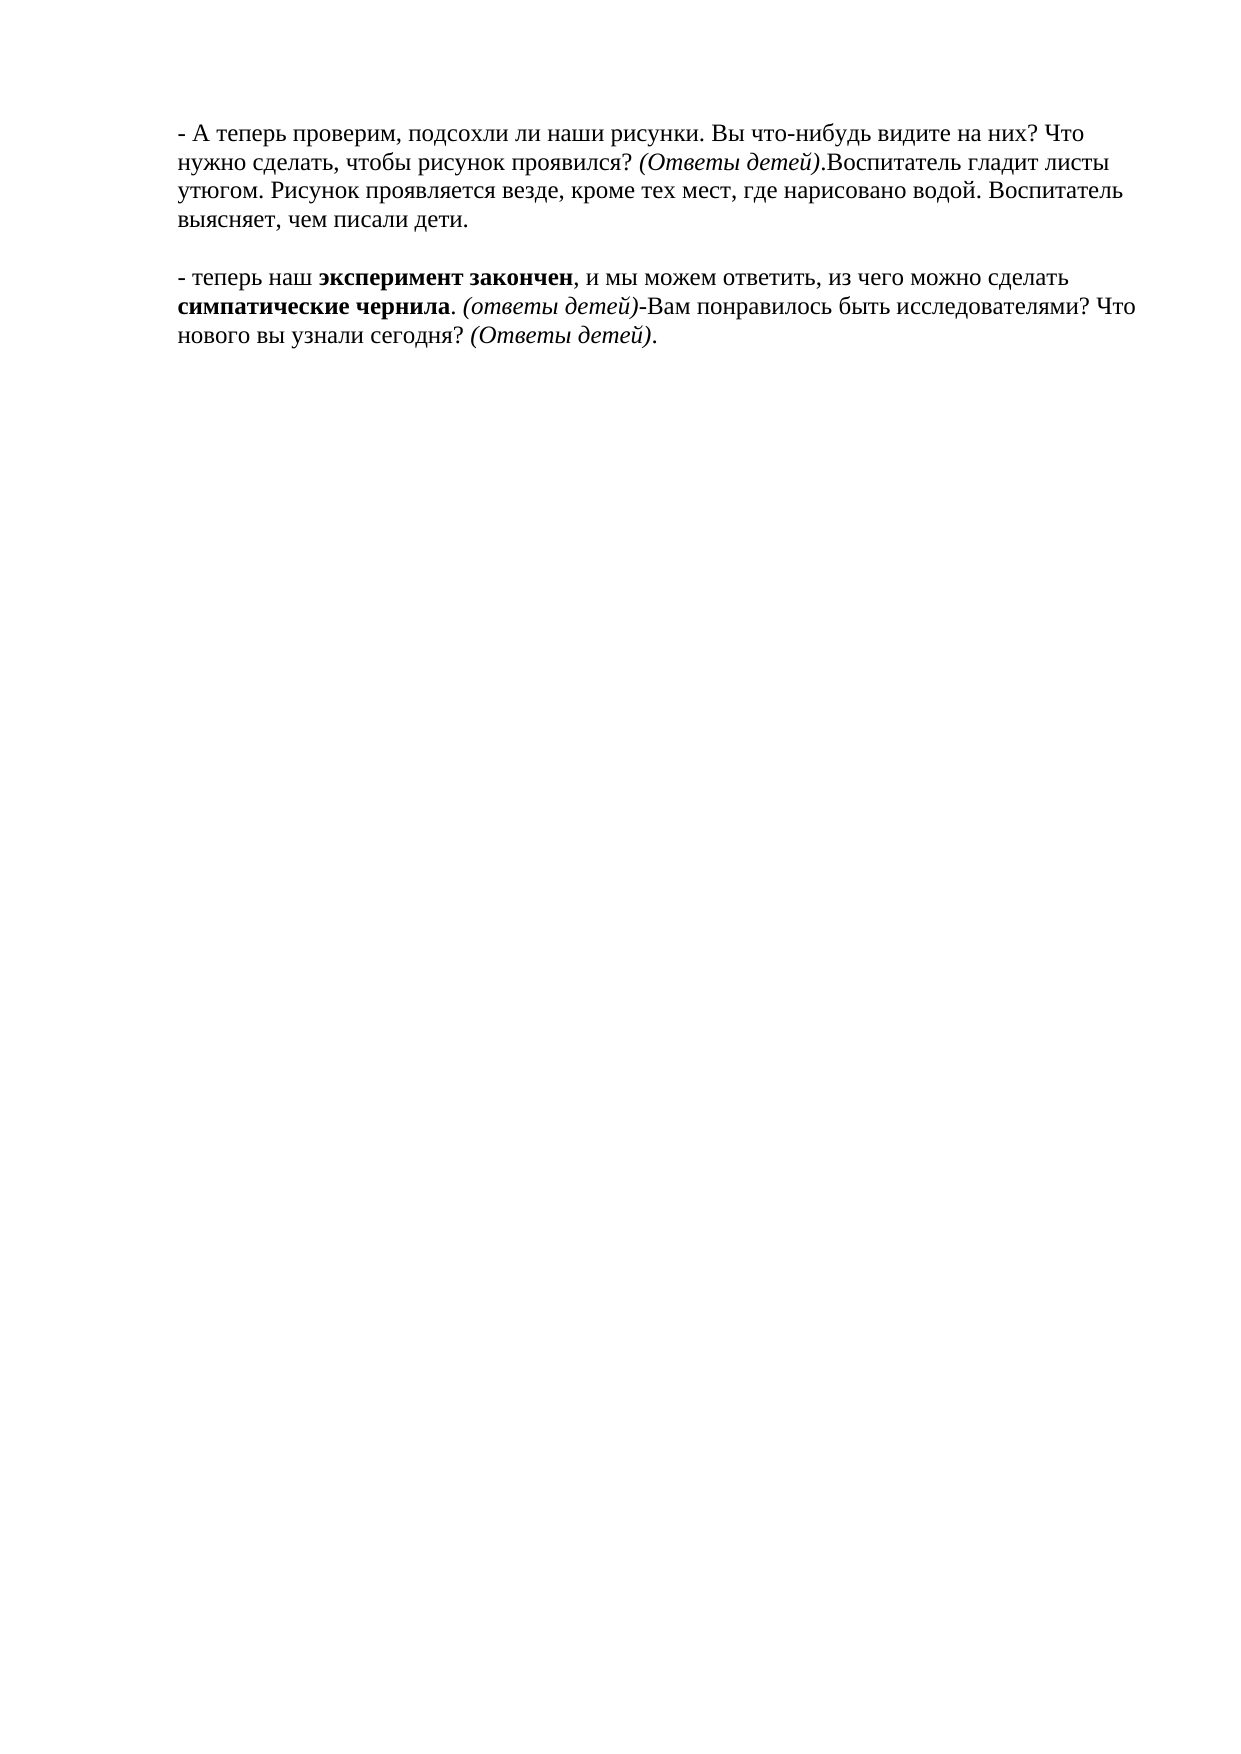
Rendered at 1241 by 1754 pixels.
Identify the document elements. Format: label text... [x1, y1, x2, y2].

text - А теперь проверим, подсохли ли наши рисунки. Вы что-нибудь видите на них? Что нужно сделать, чтобы рисунок проявился? (Ответы детей).Воспитатель гладит листы утюгом. Рисунок проявляется везде, кроме тех мест, где нарисовано водой. Воспитатель выясняет, чем писали дети. [177, 118, 1152, 233]
text - теперь наш эксперимент закончен, и мы можем ответить, из чего можно сделать симпатические чернила. (ответы детей)-Вам понравилось быть исследователями? Что нового вы узнали сегодня? (Ответы детей). [177, 262, 1152, 348]
